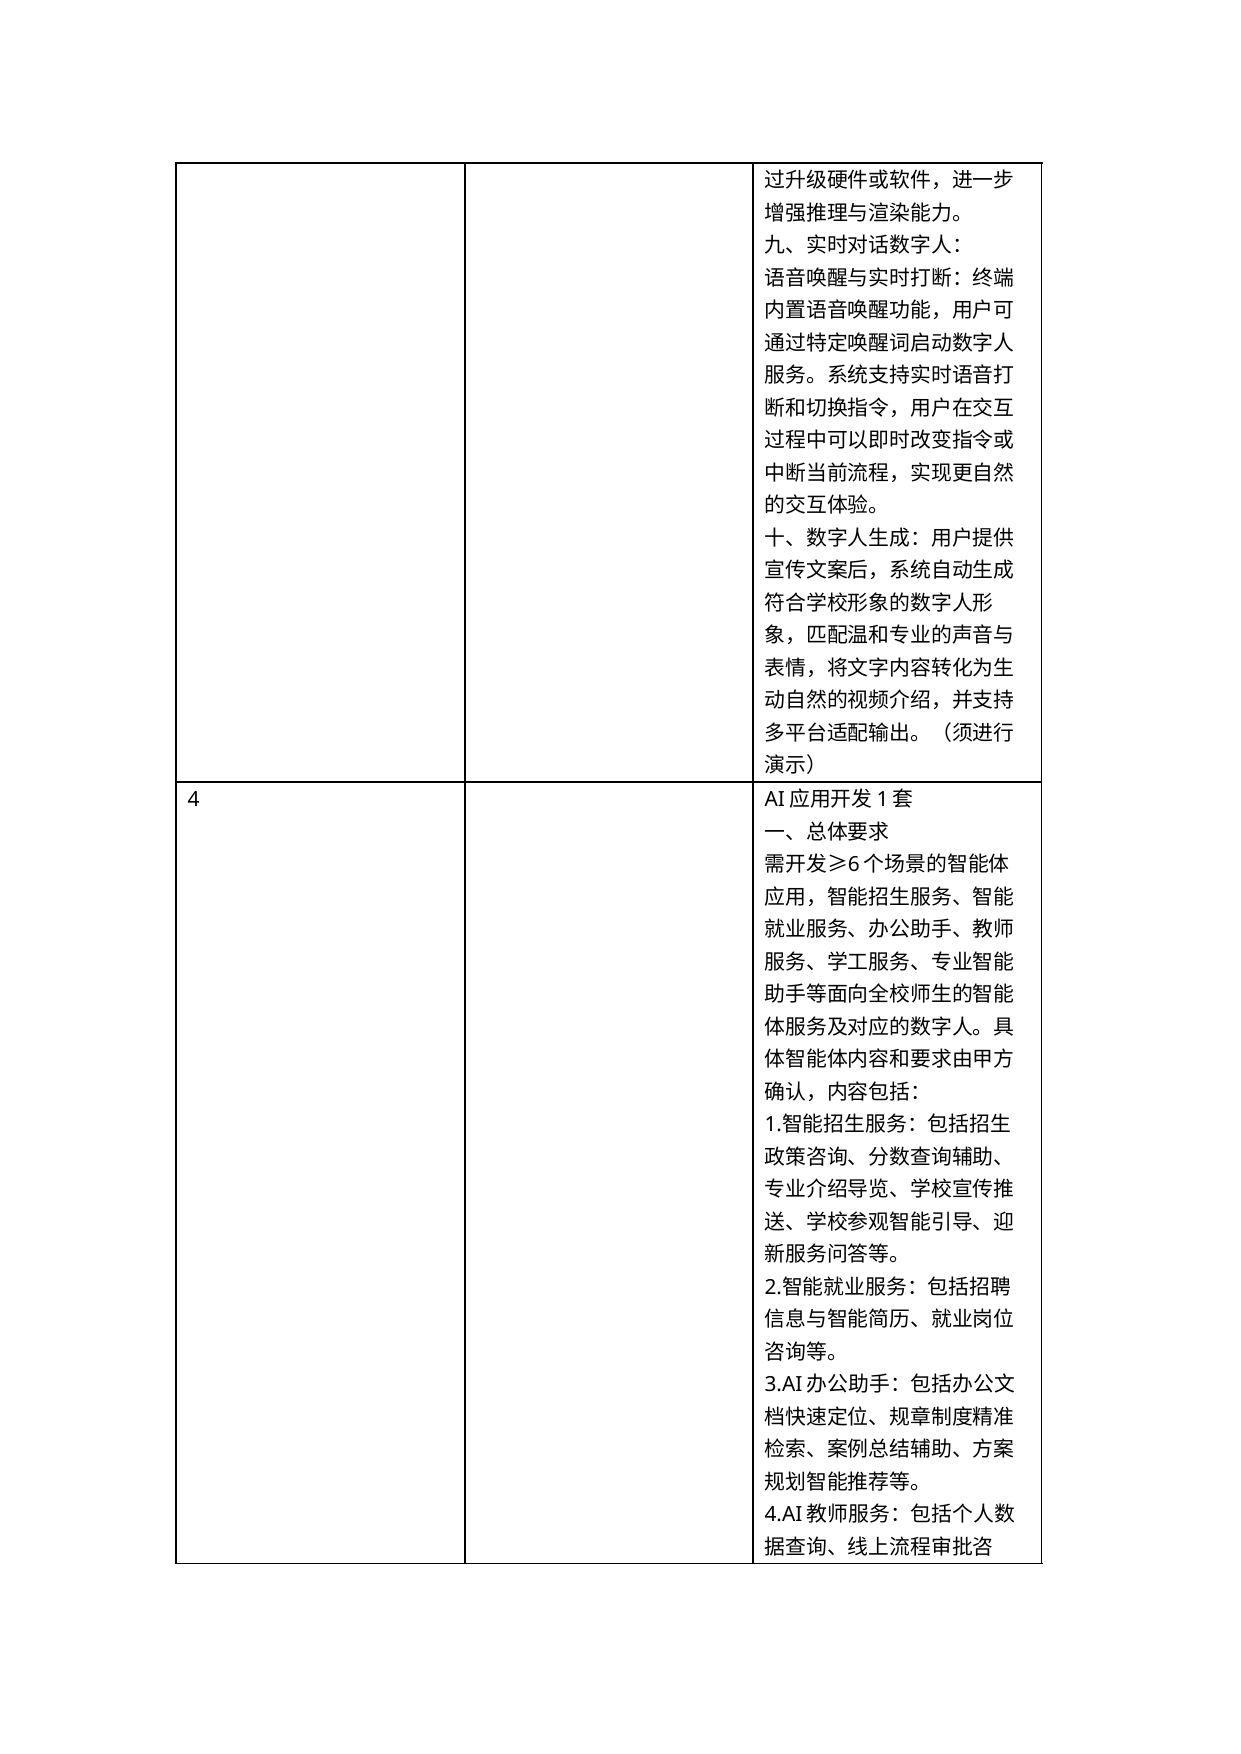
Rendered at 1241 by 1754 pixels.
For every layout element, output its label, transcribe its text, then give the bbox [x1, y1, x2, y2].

table_cell [466, 783, 752, 1563]
table_cell 4 [177, 783, 464, 1563]
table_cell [754, 783, 1041, 1563]
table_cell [754, 164, 1041, 781]
table_cell 3 [177, 164, 464, 781]
table_cell [466, 164, 752, 781]
